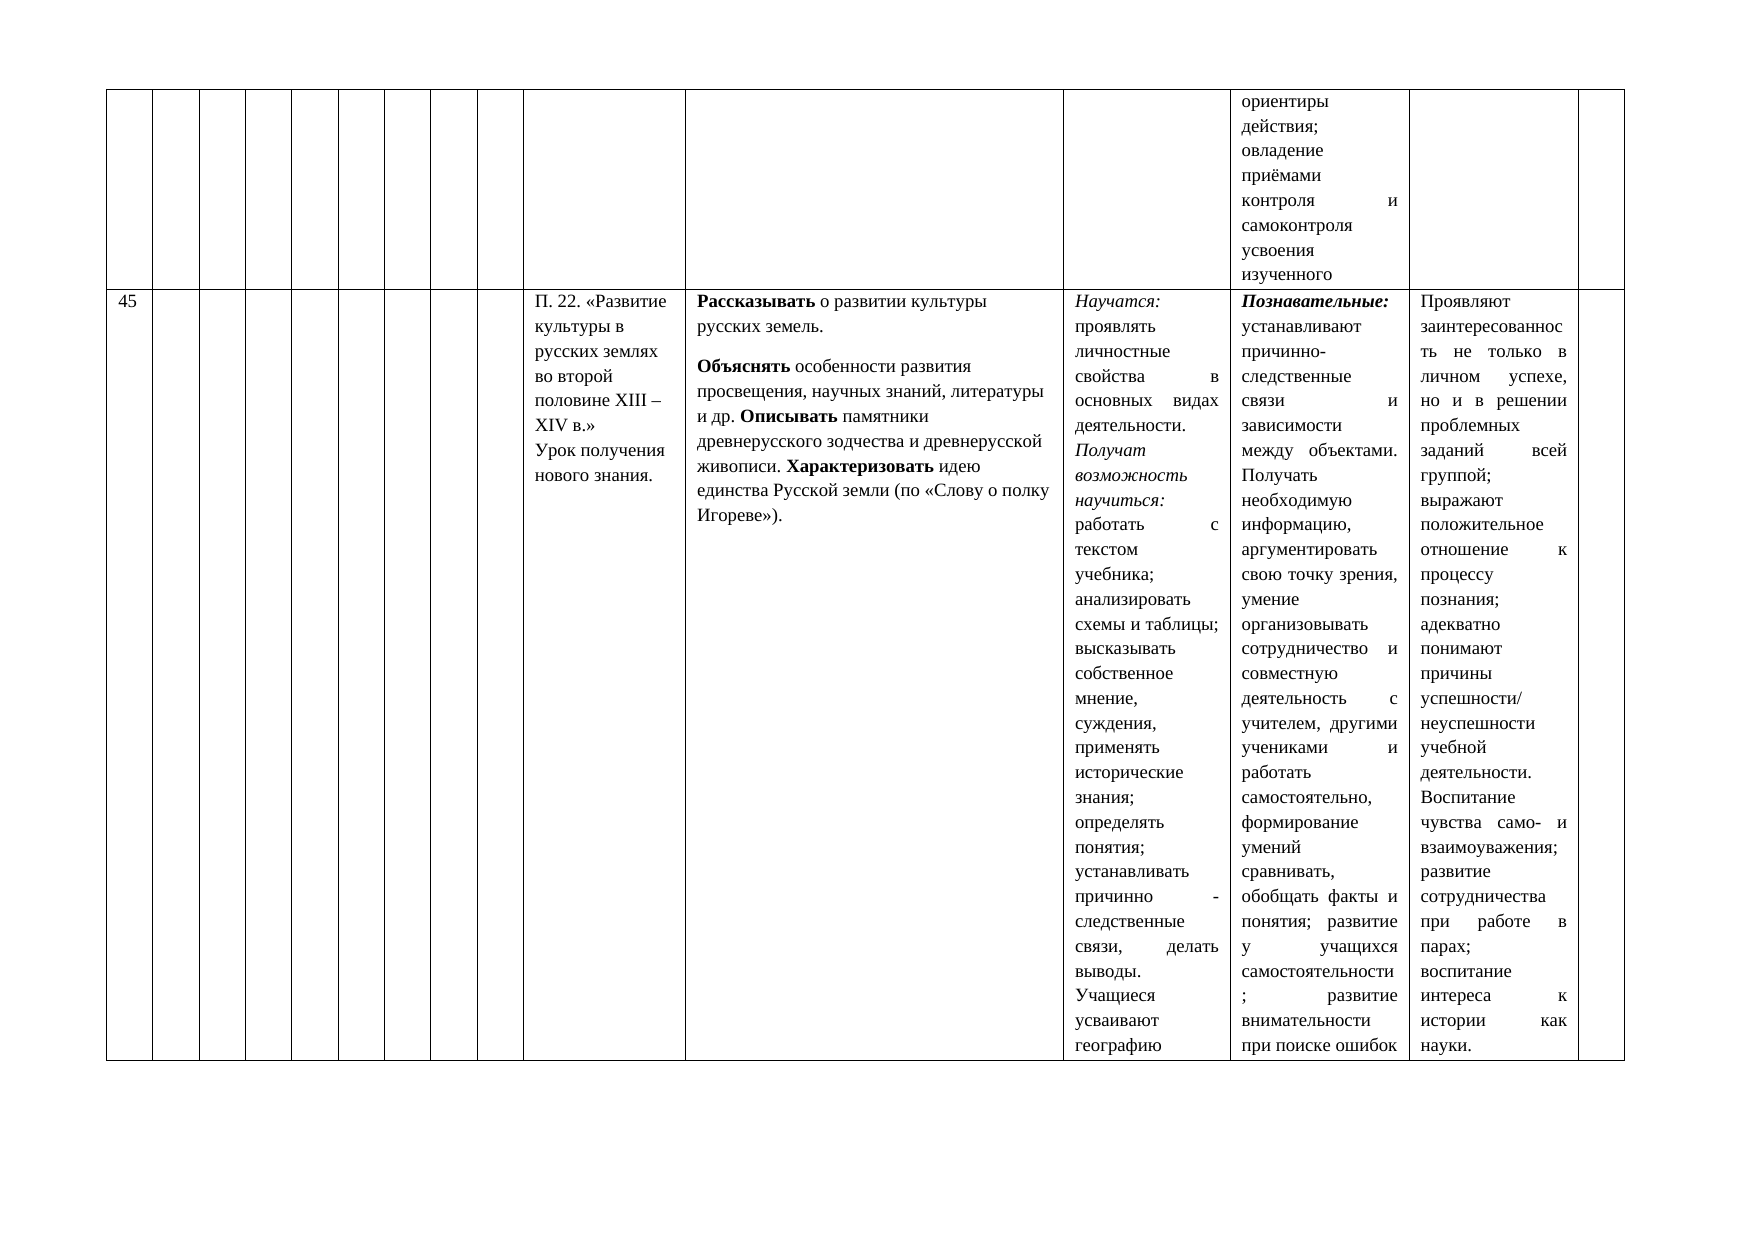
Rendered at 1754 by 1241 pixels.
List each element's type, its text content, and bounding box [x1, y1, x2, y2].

table_cell [478, 290, 523, 1060]
table_cell [292, 290, 338, 1060]
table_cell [686, 90, 1063, 289]
table_cell 44 [107, 90, 152, 289]
table_cell [153, 90, 199, 289]
table_cell [246, 90, 291, 289]
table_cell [1231, 90, 1409, 289]
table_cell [524, 290, 685, 1060]
table_cell [1579, 290, 1624, 1060]
table_cell [200, 290, 245, 1060]
table_cell [339, 90, 384, 289]
table_cell [385, 90, 430, 289]
table_cell [478, 90, 523, 289]
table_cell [524, 90, 685, 289]
table_cell [246, 290, 291, 1060]
table_cell [292, 90, 338, 289]
table_cell [200, 90, 245, 289]
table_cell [1231, 290, 1409, 1060]
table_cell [1064, 90, 1230, 289]
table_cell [1410, 290, 1578, 1060]
table_cell [1579, 90, 1624, 289]
table_cell [339, 290, 384, 1060]
table_cell [431, 290, 477, 1060]
table_cell [385, 290, 430, 1060]
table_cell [1064, 290, 1230, 1060]
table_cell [686, 290, 1063, 1060]
table_cell [153, 290, 199, 1060]
table_cell [431, 90, 477, 289]
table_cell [1410, 90, 1578, 289]
table_cell 45 [107, 290, 152, 1060]
